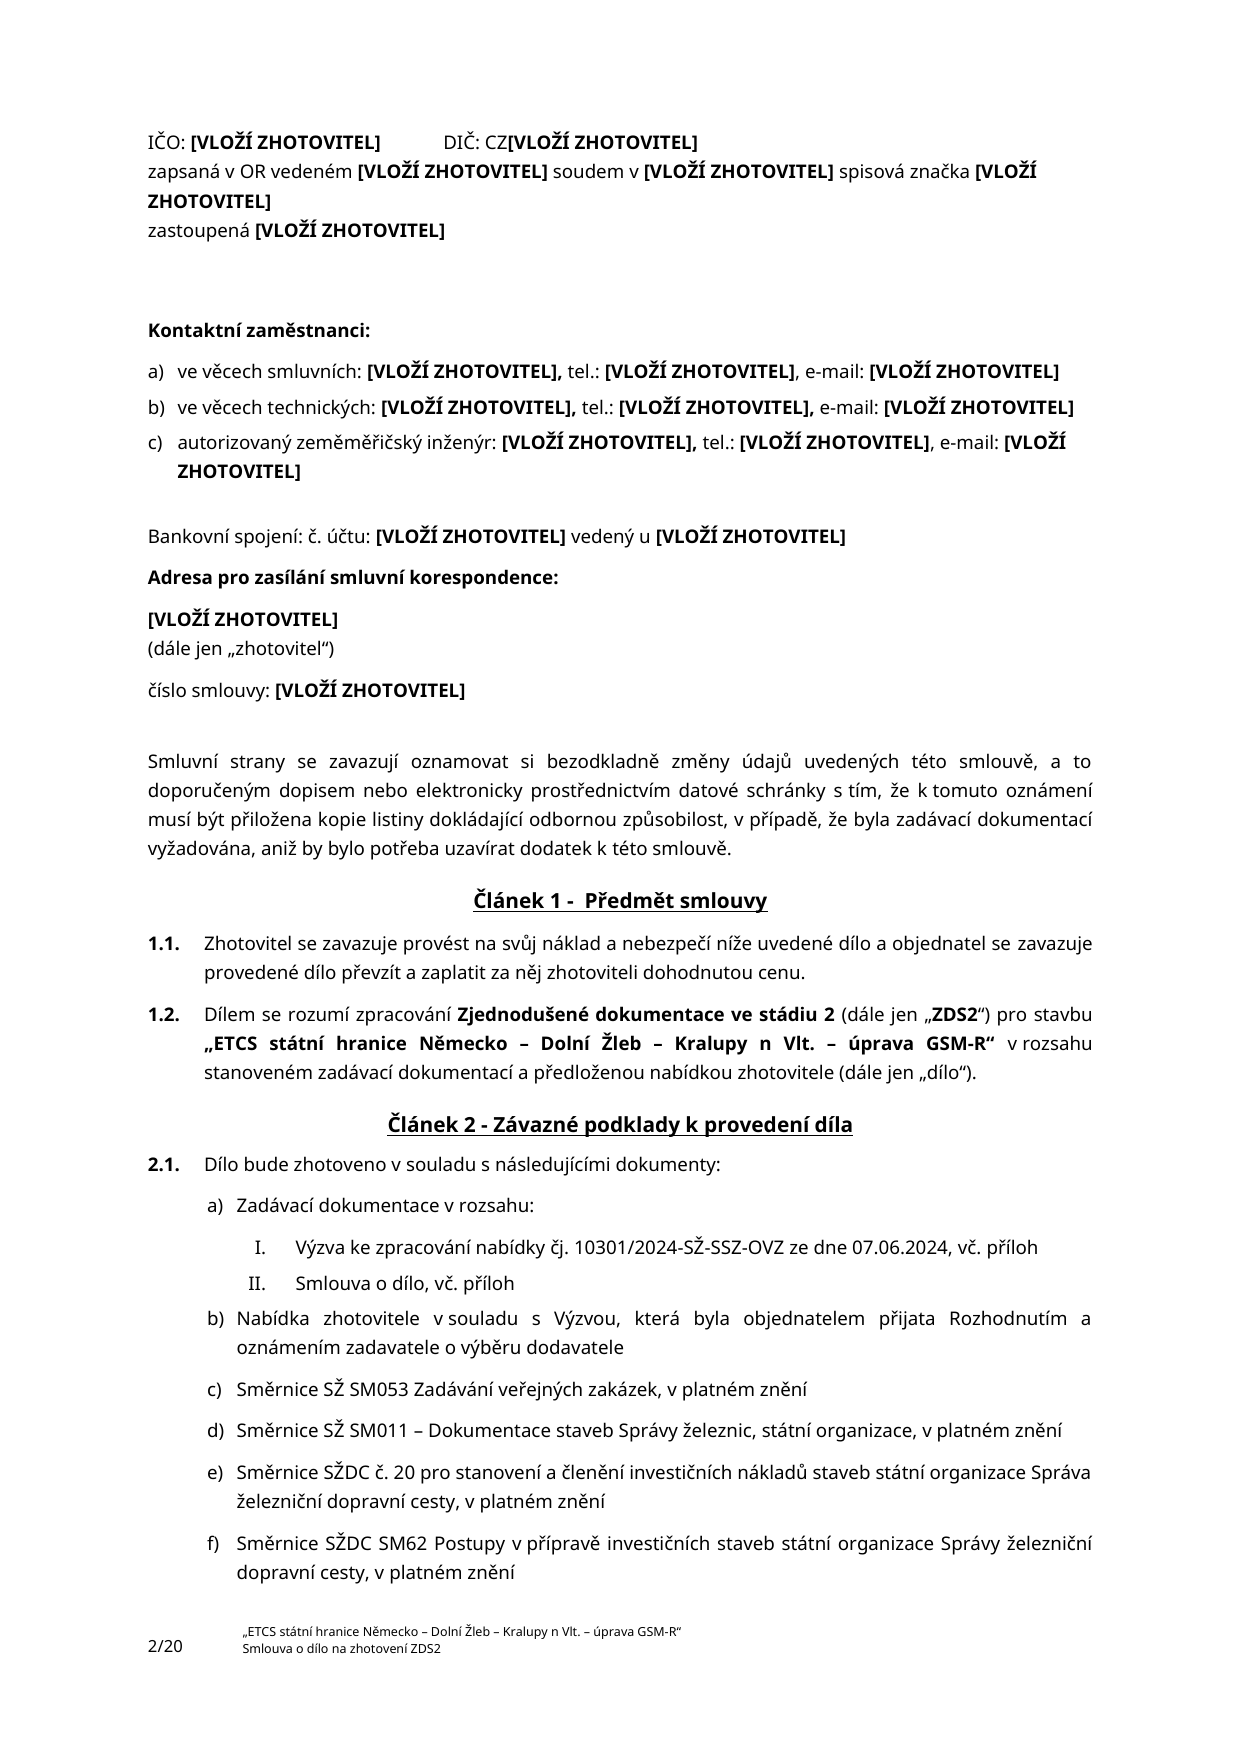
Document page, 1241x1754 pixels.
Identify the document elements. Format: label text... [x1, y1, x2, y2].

text Bankovní spojení: č. účtu: [VLOŽÍ ZHOTOVITEL] vedený u [VLOŽÍ ZHOTOVITEL] [148, 520, 1092, 549]
list Smlouva o dílo, vč. příloh [266, 1267, 1092, 1296]
list autorizovaný zeměměřičský inženýr: [VLOŽÍ ZHOTOVITEL], tel.: [VLOŽÍ ZHOTOVITEL], e-mail: [VLOŽÍ ZHOTOVITEL] [148, 426, 1092, 485]
text Článek 1 - Předmět smlouvy [148, 886, 1092, 915]
text Článek 2 - Závazné podklady k provedení díla [148, 1111, 1092, 1139]
list Zadávací dokumentace v rozsahu: [207, 1189, 1092, 1219]
list ve věcech technických: [VLOŽÍ ZHOTOVITEL], tel.: [VLOŽÍ ZHOTOVITEL], e-mail: [VLOŽÍ ZHOTOVITEL] [148, 391, 1092, 420]
text 1.1. Zhotovitel se zavazuje provést na svůj náklad a nebezpečí níže uvedené dílo a objednatel se zavazuje provedené dílo převzít a zaplatit za něj zhotoviteli dohodnutou cenu. [148, 927, 1092, 986]
list Směrnice SŽ SM053 Zadávání veřejných zakázek, v platném znění [207, 1373, 1092, 1402]
list Směrnice SŽDC SM62 Postupy v přípravě investičních staveb státní organizace Správy železniční dopravní cesty, v platném znění [207, 1527, 1092, 1585]
text zapsaná v OR vedeném [VLOŽÍ ZHOTOVITEL] soudem v [VLOŽÍ ZHOTOVITEL] spisová značka [VLOŽÍ ZHOTOVITEL] [148, 156, 1092, 214]
text (dále jen „zhotovitel“) [148, 632, 1092, 661]
list Výzva ke zpracování nabídky čj. 10301/2024-SŽ-SSZ-OVZ ze dne 07.06.2024, vč. příloh [266, 1231, 1092, 1260]
list Nabídka zhotovitele v souladu s Výzvou, která byla objednatelem přijata Rozhodnutím a oznámením zadavatele o výběru dodavatele [207, 1302, 1092, 1360]
text číslo smlouvy: [VLOŽÍ ZHOTOVITEL] [148, 674, 1092, 703]
list ve věcech smluvních: [VLOŽÍ ZHOTOVITEL], tel.: [VLOŽÍ ZHOTOVITEL], e-mail: [VLOŽÍ ZHOTOVITEL] [148, 356, 1092, 385]
list Směrnice SŽDC č. 20 pro stanovení a členění investičních nákladů staveb státní organizace Správa železniční dopravní cesty, v platném znění [207, 1456, 1092, 1514]
text zastoupená [VLOŽÍ ZHOTOVITEL] [148, 214, 1092, 243]
text [VLOŽÍ ZHOTOVITEL] [148, 603, 1092, 632]
list Směrnice SŽ SM011 – Dokumentace staveb Správy železnic, státní organizace, v platném znění [207, 1414, 1092, 1444]
text 1.2. Dílem se rozumí zpracování Zjednodušené dokumentace ve stádiu 2 (dále jen „ZDS2“) pro stavbu „ETCS státní hranice Německo – Dolní Žleb – Kralupy n Vlt. – úprava GSM-R“ v rozsahu stanoveném zadávací dokumentací a předloženou nabídkou zhotovitele (dále jen „dílo“). [148, 998, 1092, 1086]
text Adresa pro zasílání smluvní korespondence: [148, 561, 1092, 591]
text Smluvní strany se zavazují oznamovat si bezodkladně změny údajů uvedených této smlouvě, a to doporučeným dopisem nebo elektronicky prostřednictvím datové schránky s tím, že k tomuto oznámení musí být přiložena kopie listiny dokládající odbornou způsobilost, v případě, že byla zadávací dokumentací vyžadována, aniž by bylo potřeba uzavírat dodatek k této smlouvě. [148, 745, 1092, 861]
text 2.1. Dílo bude zhotoveno v souladu s následujícími dokumenty: [148, 1152, 1092, 1177]
text IČO: [VLOŽÍ ZHOTOVITEL] DIČ: CZ[VLOŽÍ ZHOTOVITEL] [148, 126, 1092, 156]
text Kontaktní zaměstnanci: [148, 314, 1092, 343]
